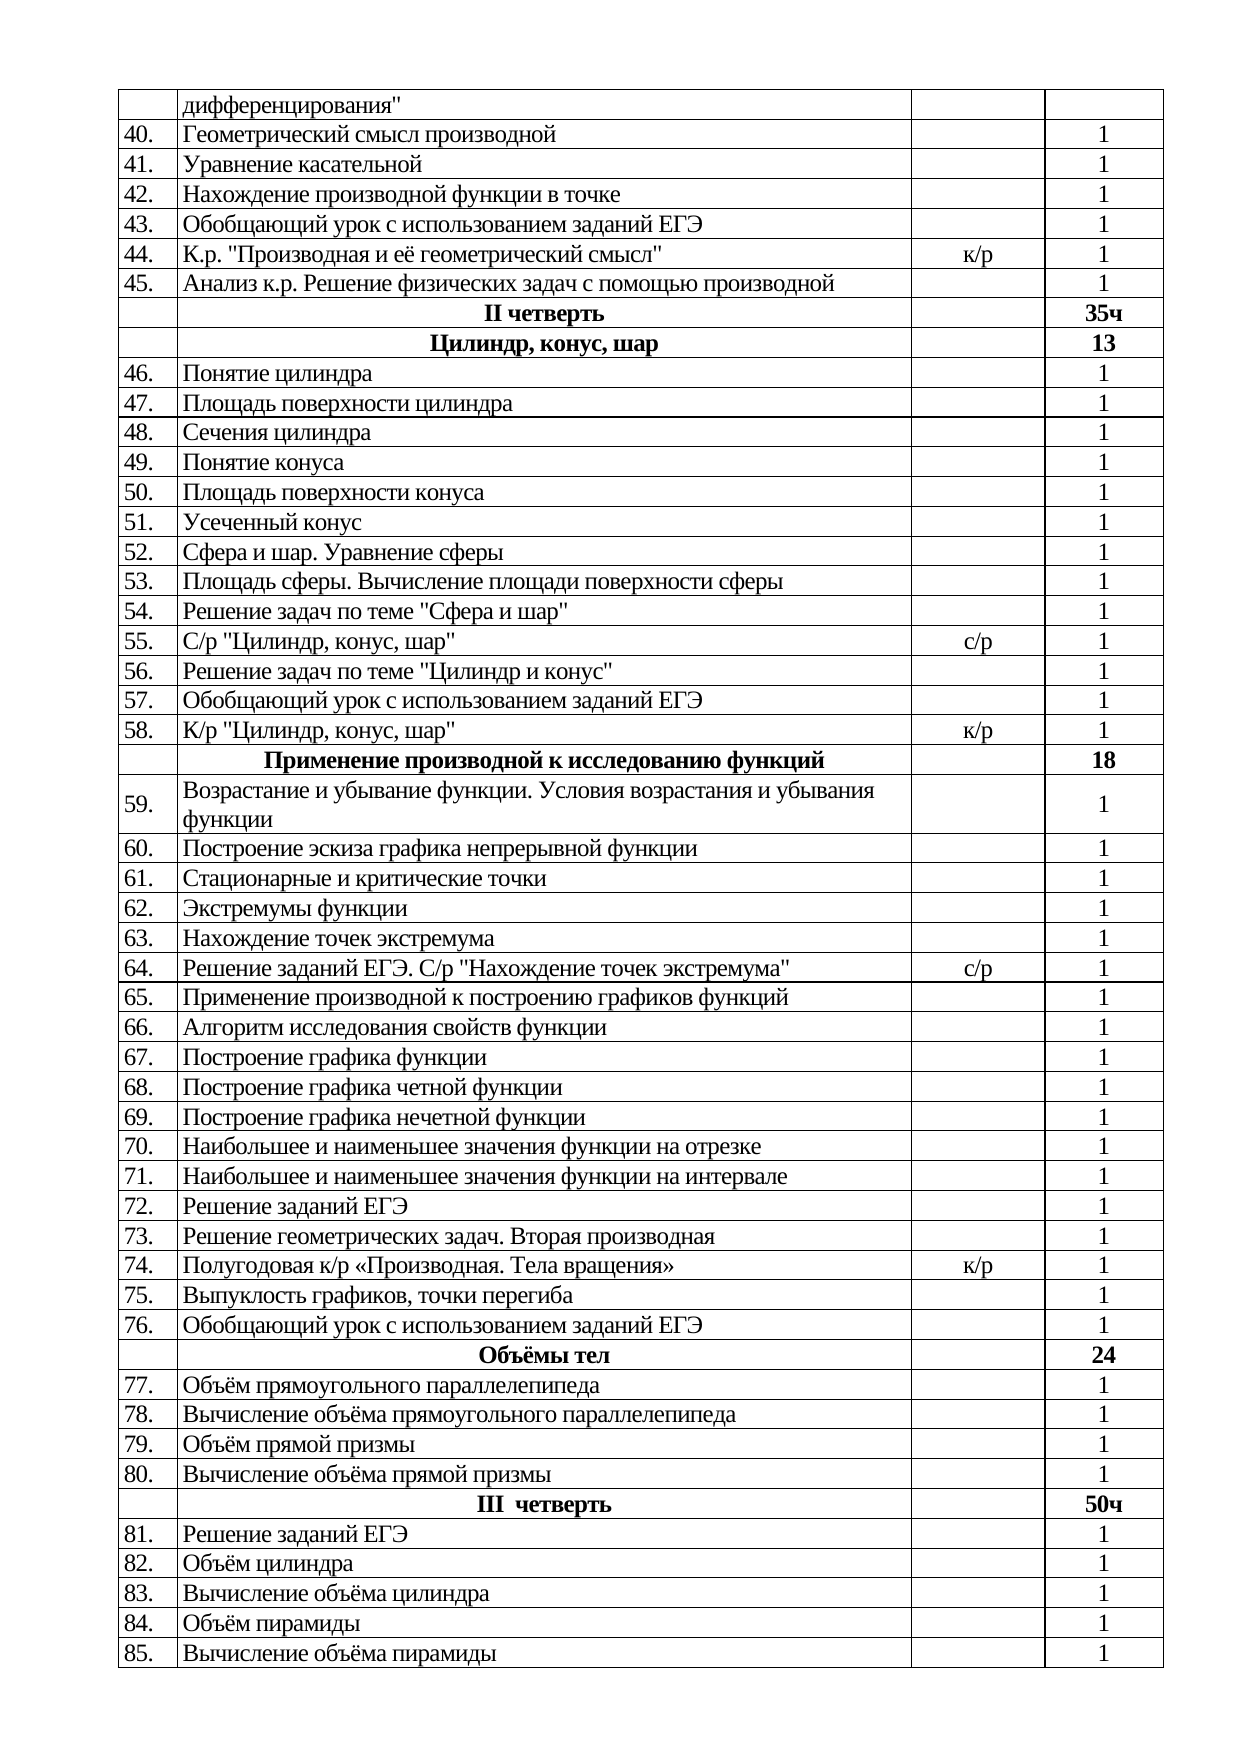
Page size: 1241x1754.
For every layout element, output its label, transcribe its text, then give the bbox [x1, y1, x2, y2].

table_cell [119, 686, 177, 714]
table_cell [119, 1012, 177, 1041]
table_cell [119, 1280, 177, 1309]
table_cell 1 [1046, 893, 1163, 922]
table_cell [119, 983, 177, 1011]
table_cell [912, 418, 1044, 446]
table_cell 1 [1046, 1221, 1163, 1249]
table_cell Обобщающий урок с использованием заданий ЕГЭ [178, 209, 911, 238]
table_cell К.р. "Производная и её геометрический смысл" [178, 239, 911, 267]
table_cell 1 [1046, 566, 1163, 595]
table_cell 1 [1046, 1251, 1163, 1279]
table_cell 18 [1046, 745, 1163, 774]
table_cell [119, 1400, 177, 1428]
table_cell [912, 120, 1044, 148]
table_cell 1 [1046, 775, 1163, 832]
table_cell [119, 149, 177, 178]
table_cell [912, 1608, 1044, 1637]
table_cell [912, 1340, 1044, 1369]
table_cell 1 [1046, 923, 1163, 952]
table_cell [912, 388, 1044, 416]
table_cell [912, 983, 1044, 1011]
table_cell 1 [1046, 149, 1163, 178]
table_cell Вычисление объёма прямой призмы [178, 1459, 911, 1488]
table_cell Решение заданий ЕГЭ [178, 1519, 911, 1547]
table_cell [119, 953, 177, 981]
table_cell 13 [1046, 328, 1163, 357]
table_cell 1 [1046, 1310, 1163, 1339]
table_cell 1 [1046, 686, 1163, 714]
table_cell Площадь сферы. Вычисление площади поверхности сферы [178, 566, 911, 595]
table_cell [912, 358, 1044, 387]
table_cell Наибольшее и наименьшее значения функции на отрезке [178, 1131, 911, 1160]
table_cell [912, 1400, 1044, 1428]
table_cell [119, 834, 177, 862]
table_cell Наибольшее и наименьшее значения функции на интервале [178, 1161, 911, 1190]
table_cell [912, 656, 1044, 684]
table_cell 1 [1046, 1429, 1163, 1458]
table_cell Усеченный конус [178, 507, 911, 536]
table_cell Объём прямоугольного параллелепипеда [178, 1370, 911, 1398]
table_cell [119, 775, 177, 832]
table_cell [912, 328, 1044, 357]
table_cell Геометрический смысл производной [178, 120, 911, 148]
table_cell 1 [1046, 1578, 1163, 1607]
table_cell [119, 1608, 177, 1637]
table_cell 1 [1046, 1549, 1163, 1577]
table_cell [119, 1310, 177, 1339]
table_cell [912, 596, 1044, 625]
table_cell [119, 745, 177, 774]
table_cell [912, 1459, 1044, 1488]
table_cell [119, 298, 177, 327]
table_cell [119, 1370, 177, 1398]
table_cell 1 [1046, 388, 1163, 416]
table_cell [119, 179, 177, 208]
table_cell 1 [1046, 358, 1163, 387]
table_cell 1 [1046, 447, 1163, 476]
table_cell 35ч [1046, 298, 1163, 327]
table_cell Цилиндр, конус, шар [178, 328, 911, 357]
table_cell 1 [1046, 179, 1163, 208]
table_cell [912, 1012, 1044, 1041]
table_cell Объём прямой призмы [178, 1429, 911, 1458]
table_cell [119, 1102, 177, 1130]
table_cell [119, 1042, 177, 1071]
table_cell Площадь поверхности конуса [178, 477, 911, 506]
table_cell [912, 1131, 1044, 1160]
table_cell 1 [1046, 239, 1163, 267]
table_cell Построение эскиза графика непрерывной функции [178, 834, 911, 862]
table_cell 1 [1046, 1102, 1163, 1130]
table_cell III четверть [178, 1489, 911, 1518]
table_cell 1 [1046, 656, 1163, 684]
table_cell [912, 209, 1044, 238]
table_cell [912, 775, 1044, 832]
table_cell 1 [1046, 1608, 1163, 1637]
table_cell Нахождение точек экстремума [178, 923, 911, 952]
table_cell [119, 893, 177, 922]
table_cell [119, 1429, 177, 1458]
table_cell 1 [1046, 1072, 1163, 1101]
table_cell 1 [1046, 1042, 1163, 1071]
table_cell 1 [1046, 537, 1163, 565]
table_cell [119, 537, 177, 565]
table_cell К/р "Цилиндр, конус, шар" [178, 715, 911, 744]
table_cell [119, 447, 177, 476]
table_cell [912, 1519, 1044, 1547]
table_cell [912, 686, 1044, 714]
table_cell [912, 298, 1044, 327]
table_cell [912, 1549, 1044, 1577]
table_cell Полугодовая к/р «Производная. Тела вращения» [178, 1251, 911, 1279]
table_cell [912, 1489, 1044, 1518]
table_cell [119, 1638, 177, 1667]
table_cell Обобщающий урок с использованием заданий ЕГЭ [178, 686, 911, 714]
table_cell Вычисление объёма цилиндра [178, 1578, 911, 1607]
table_cell [912, 745, 1044, 774]
table_cell [119, 418, 177, 446]
table_cell [119, 1191, 177, 1220]
table_cell Решение заданий ЕГЭ [178, 1191, 911, 1220]
table_cell [912, 1280, 1044, 1309]
table_cell [912, 1161, 1044, 1190]
table_cell 1 [1046, 1370, 1163, 1398]
table_cell [119, 388, 177, 416]
table_cell [912, 507, 1044, 536]
table_cell [912, 1221, 1044, 1249]
table_cell [119, 239, 177, 267]
table_cell [119, 863, 177, 892]
table_cell [119, 1251, 177, 1279]
table_cell [119, 1578, 177, 1607]
table_cell Построение графика нечетной функции [178, 1102, 911, 1130]
table_cell 1 [1046, 1191, 1163, 1220]
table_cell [178, 90, 911, 118]
table_cell [119, 1459, 177, 1488]
table_cell Понятие конуса [178, 447, 911, 476]
table_cell Стационарные и критические точки [178, 863, 911, 892]
table_cell [912, 179, 1044, 208]
table_cell Применение производной к построению графиков функций [178, 983, 911, 1011]
table_cell [912, 1370, 1044, 1398]
table_cell 1 [1046, 626, 1163, 655]
table_cell Объёмы тел [178, 1340, 911, 1369]
table_cell 1 [1046, 1131, 1163, 1160]
table_cell 24 [1046, 1340, 1163, 1369]
table_cell [119, 209, 177, 238]
table_cell II четверть [178, 298, 911, 327]
table_cell [119, 1221, 177, 1249]
table_cell [912, 834, 1044, 862]
table_cell 1 [1046, 1280, 1163, 1309]
table_cell Решение задач по теме "Цилиндр и конус" [178, 656, 911, 684]
table_cell 1 [1046, 596, 1163, 625]
table_cell 1 [1046, 715, 1163, 744]
table_cell [912, 1102, 1044, 1130]
table_cell [119, 715, 177, 744]
table_cell к/р [912, 1251, 1044, 1279]
table_cell Сечения цилиндра [178, 418, 911, 446]
table_cell [119, 1340, 177, 1369]
table_cell [912, 477, 1044, 506]
table_cell [912, 1191, 1044, 1220]
table_cell [119, 626, 177, 655]
table_cell [912, 447, 1044, 476]
table_cell Обобщающий урок с использованием заданий ЕГЭ [178, 1310, 911, 1339]
table_cell [912, 269, 1044, 297]
table_cell [119, 328, 177, 357]
table_cell 1 [1046, 953, 1163, 981]
table_cell Экстремумы функции [178, 893, 911, 922]
table_cell [912, 1578, 1044, 1607]
table_cell [119, 90, 177, 118]
table_cell 1 [1046, 507, 1163, 536]
table_cell с/р [912, 626, 1044, 655]
table_cell Решение задач по теме "Сфера и шар" [178, 596, 911, 625]
table_cell [912, 1042, 1044, 1071]
table_cell [119, 596, 177, 625]
table_cell Построение графика функции [178, 1042, 911, 1071]
table_cell [912, 149, 1044, 178]
table_cell [119, 1131, 177, 1160]
table_cell Нахождение производной функции в точке [178, 179, 911, 208]
table_cell [912, 1638, 1044, 1667]
table_cell [119, 1072, 177, 1101]
table_cell 1 [1046, 1400, 1163, 1428]
table_cell [119, 507, 177, 536]
table_cell Вычисление объёма пирамиды [178, 1638, 911, 1667]
table_cell [119, 269, 177, 297]
table_cell 1 [1046, 120, 1163, 148]
table_cell 1 [1046, 1161, 1163, 1190]
table_cell Сфера и шар. Уравнение сферы [178, 537, 911, 565]
table_cell 1 [1046, 209, 1163, 238]
table_cell 50ч [1046, 1489, 1163, 1518]
table_cell 1 [1046, 1012, 1163, 1041]
table_cell [119, 923, 177, 952]
table_cell Объём цилиндра [178, 1549, 911, 1577]
table_cell Анализ к.р. Решение физических задач с помощью производной [178, 269, 911, 297]
table_cell 1 [1046, 418, 1163, 446]
table_cell Объём пирамиды [178, 1608, 911, 1637]
table_cell с/р [912, 953, 1044, 981]
table_cell [119, 566, 177, 595]
table_cell Понятие цилиндра [178, 358, 911, 387]
table_cell 1 [1046, 863, 1163, 892]
table_cell к/р [912, 715, 1044, 744]
table_cell [119, 120, 177, 148]
table_cell [119, 1161, 177, 1190]
table_cell 1 [1046, 269, 1163, 297]
table_cell к/р [912, 239, 1044, 267]
table_cell Возрастание и убывание функции. Условия возрастания и убывания функции [178, 775, 911, 832]
table_cell Выпуклость графиков, точки перегиба [178, 1280, 911, 1309]
table_cell Решение геометрических задач. Вторая производная [178, 1221, 911, 1249]
table_cell [912, 1310, 1044, 1339]
table_cell Вычисление объёма прямоугольного параллелепипеда [178, 1400, 911, 1428]
table_cell 1 [1046, 90, 1163, 118]
table_cell с/р [912, 90, 1044, 118]
table_cell 1 [1046, 983, 1163, 1011]
table_cell 1 [1046, 1638, 1163, 1667]
table_cell [912, 566, 1044, 595]
table_cell [119, 1519, 177, 1547]
table_cell [912, 1429, 1044, 1458]
table_cell 1 [1046, 477, 1163, 506]
table_cell Решение заданий ЕГЭ. С/р "Нахождение точек экстремума" [178, 953, 911, 981]
table_cell [912, 1072, 1044, 1101]
table_cell Построение графика четной функции [178, 1072, 911, 1101]
table_cell С/р "Цилиндр, конус, шар" [178, 626, 911, 655]
table_cell Алгоритм исследования свойств функции [178, 1012, 911, 1041]
table_cell Площадь поверхности цилиндра [178, 388, 911, 416]
table_cell [912, 923, 1044, 952]
table_cell 1 [1046, 834, 1163, 862]
table_cell [912, 537, 1044, 565]
table_cell [912, 893, 1044, 922]
table_cell [119, 477, 177, 506]
table_cell 1 [1046, 1459, 1163, 1488]
table_cell [119, 358, 177, 387]
table_cell Уравнение касательной [178, 149, 911, 178]
table_cell [119, 1489, 177, 1518]
table_cell 1 [1046, 1519, 1163, 1547]
table_cell Применение производной к исследованию функций [178, 745, 911, 774]
table_cell [912, 863, 1044, 892]
table_cell [119, 1549, 177, 1577]
table_cell [119, 656, 177, 684]
